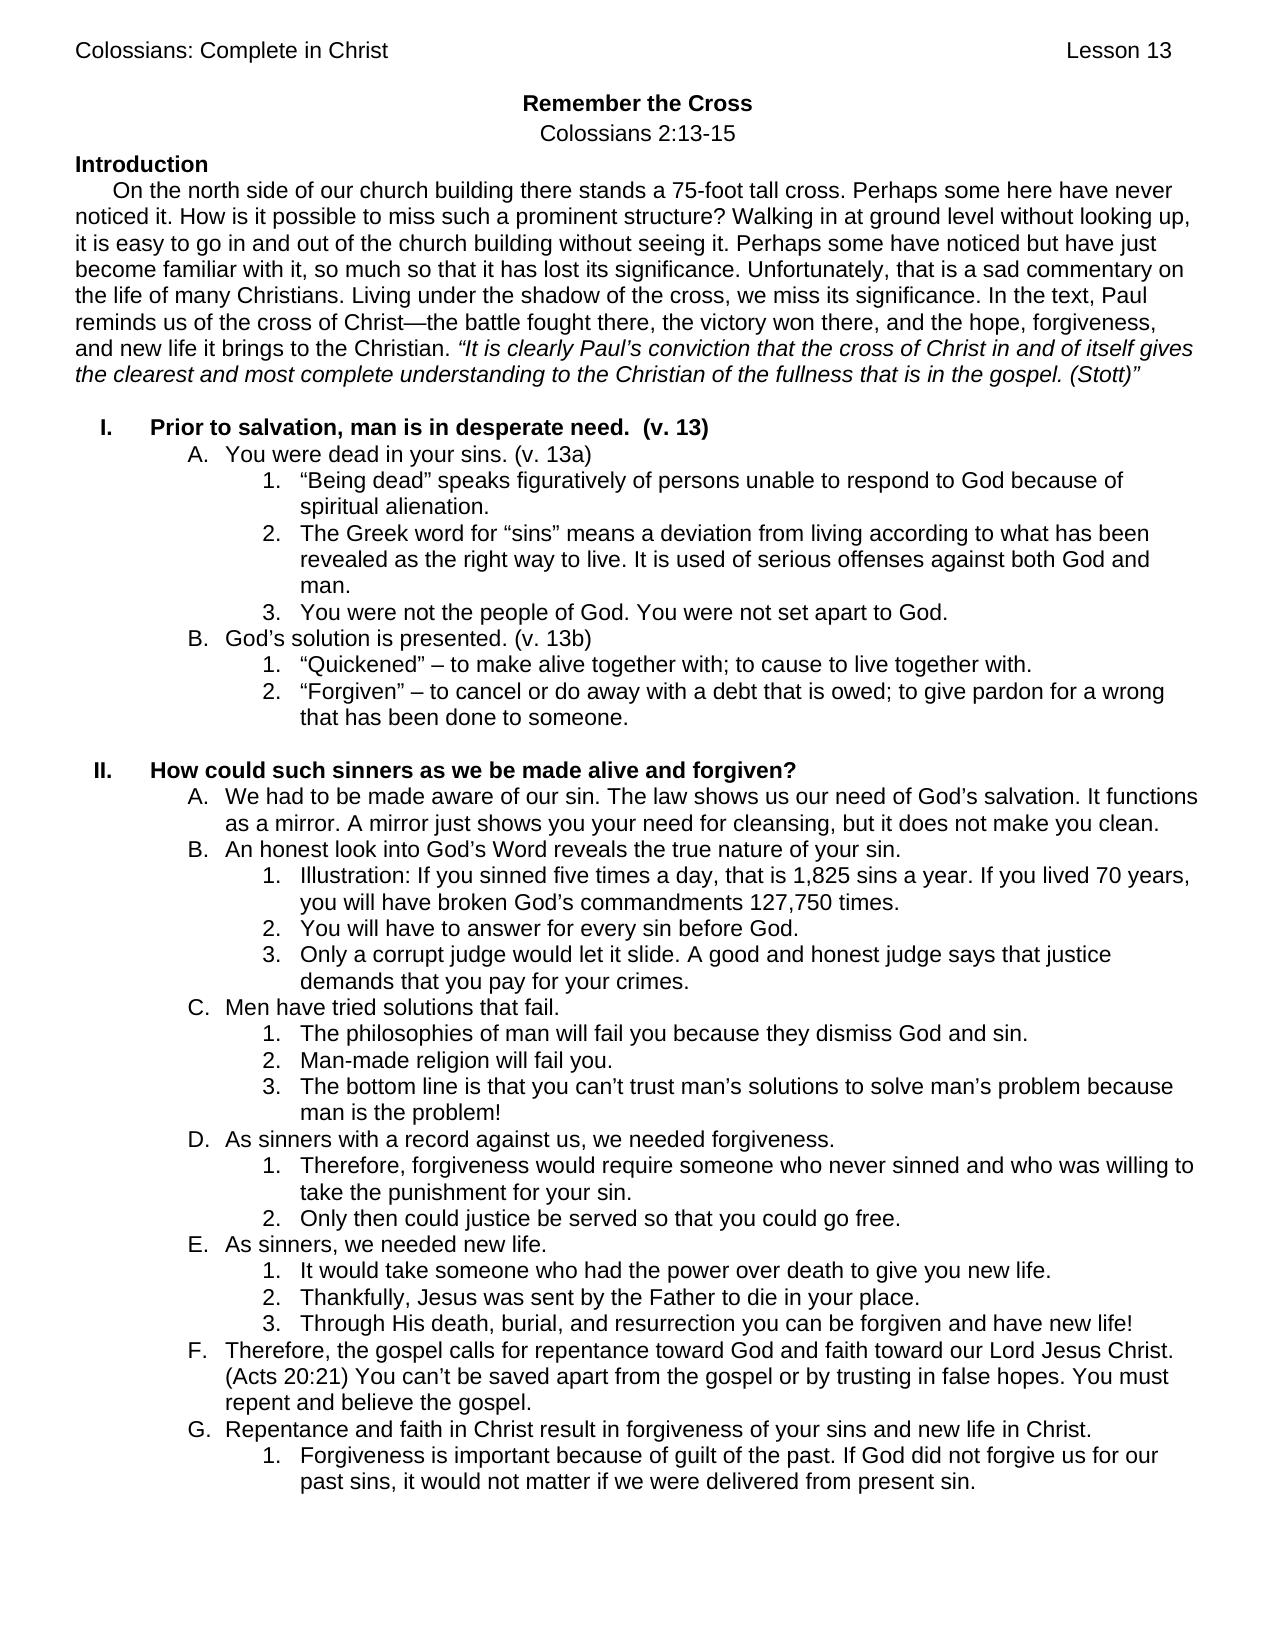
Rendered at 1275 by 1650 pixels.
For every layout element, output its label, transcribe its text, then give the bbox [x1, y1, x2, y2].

list You will have to answer for every sin before God. [281, 915, 1200, 941]
list Only then could justice be served so that you could go free. [281, 1205, 1200, 1231]
list “Being dead” speaks figuratively of persons unable to respond to God because of spiritual alienation. [281, 467, 1200, 519]
list You were not the people of God. You were not set apart to God. [281, 599, 1200, 625]
list The bottom line is that you can’t trust man’s solutions to solve man’s problem because man is the problem! [281, 1073, 1200, 1126]
list We had to be made aware of our sin. The law shows us our need of God’s salvation. It functions as a mirror. A mirror just shows you your need for cleansing, but it does not make you clean. [187, 783, 1200, 836]
list Repentance and faith in Christ result in forgiveness of your sins and new life in Christ. [187, 1416, 1200, 1442]
list God’s solution is presented. (v. 13b) [187, 625, 1200, 651]
text Colossians 2:13-15 [75, 120, 1200, 147]
list Forgiveness is important because of guilt of the past. If God did not forgive us for our past sins, it would not matter if we were delivered from present sin. [281, 1442, 1200, 1495]
list Man-made religion will fail you. [281, 1047, 1200, 1073]
list The philosophies of man will fail you because they dismiss God and sin. [281, 1020, 1200, 1047]
list “Forgiven” – to cancel or do away with a debt that is owed; to give pardon for a wrong that has been done to someone. [281, 678, 1200, 730]
list Men have tried solutions that fail. [187, 994, 1200, 1020]
list As sinners with a record against us, we needed forgiveness. [187, 1126, 1200, 1152]
text On the north side of our church building there stands a 75-foot tall cross. Perhaps some here have never noticed it. How is it possible to miss such a prominent structure? Walking in at ground level without looking up, it is easy to go in and out of the church building without seeing it. Perhaps some have noticed but have just become familiar with it, so much so that it has lost its significance. Unfortunately, that is a sad commentary on the life of many Christians. Living under the shadow of the cross, we miss its significance. In the text, Paul reminds us of the cross of Christ—the battle fought there, the victory won there, and the hope, forgiveness, and new life it brings to the Christian. “It is clearly Paul’s conviction that the cross of Christ in and of itself gives the clearest and most complete understanding to the Christian of the fullness that is in the gospel. (Stott)” [75, 177, 1200, 388]
list Therefore, forgiveness would require someone who never sinned and who was willing to take the punishment for your sin. [281, 1152, 1200, 1205]
list Only a corrupt judge would let it slide. A good and honest judge says that justice demands that you pay for your crimes. [281, 941, 1200, 994]
list As sinners, we needed new life. [187, 1231, 1200, 1257]
text Remember the Cross [75, 90, 1200, 117]
list How could such sinners as we be made alive and forgiven? [112, 757, 1200, 783]
list Through His death, burial, and resurrection you can be forgiven and have new life! [281, 1310, 1200, 1337]
list An honest look into God’s Word reveals the true nature of your sin. [187, 836, 1200, 862]
text Introduction [75, 151, 1200, 177]
list “Quickened” – to make alive together with; to cause to live together with. [281, 651, 1200, 678]
list It would take someone who had the power over death to give you new life. [281, 1257, 1200, 1284]
list The Greek word for “sins” means a deviation from living according to what has been revealed as the right way to live. It is used of serious offenses against both God and man. [281, 519, 1200, 599]
list Prior to salvation, man is in desperate need. (v. 13) [112, 414, 1200, 441]
list Thankfully, Jesus was sent by the Father to die in your place. [281, 1284, 1200, 1310]
list You were dead in your sins. (v. 13a) [187, 441, 1200, 467]
list Therefore, the gospel calls for repentance toward God and faith toward our Lord Jesus Christ. (Acts 20:21) You can’t be saved apart from the gospel or by trusting in false hopes. You must repent and believe the gospel. [187, 1337, 1200, 1416]
list Illustration: If you sinned five times a day, that is 1,825 sins a year. If you lived 70 years, you will have broken God’s commandments 127,750 times. [281, 862, 1200, 915]
